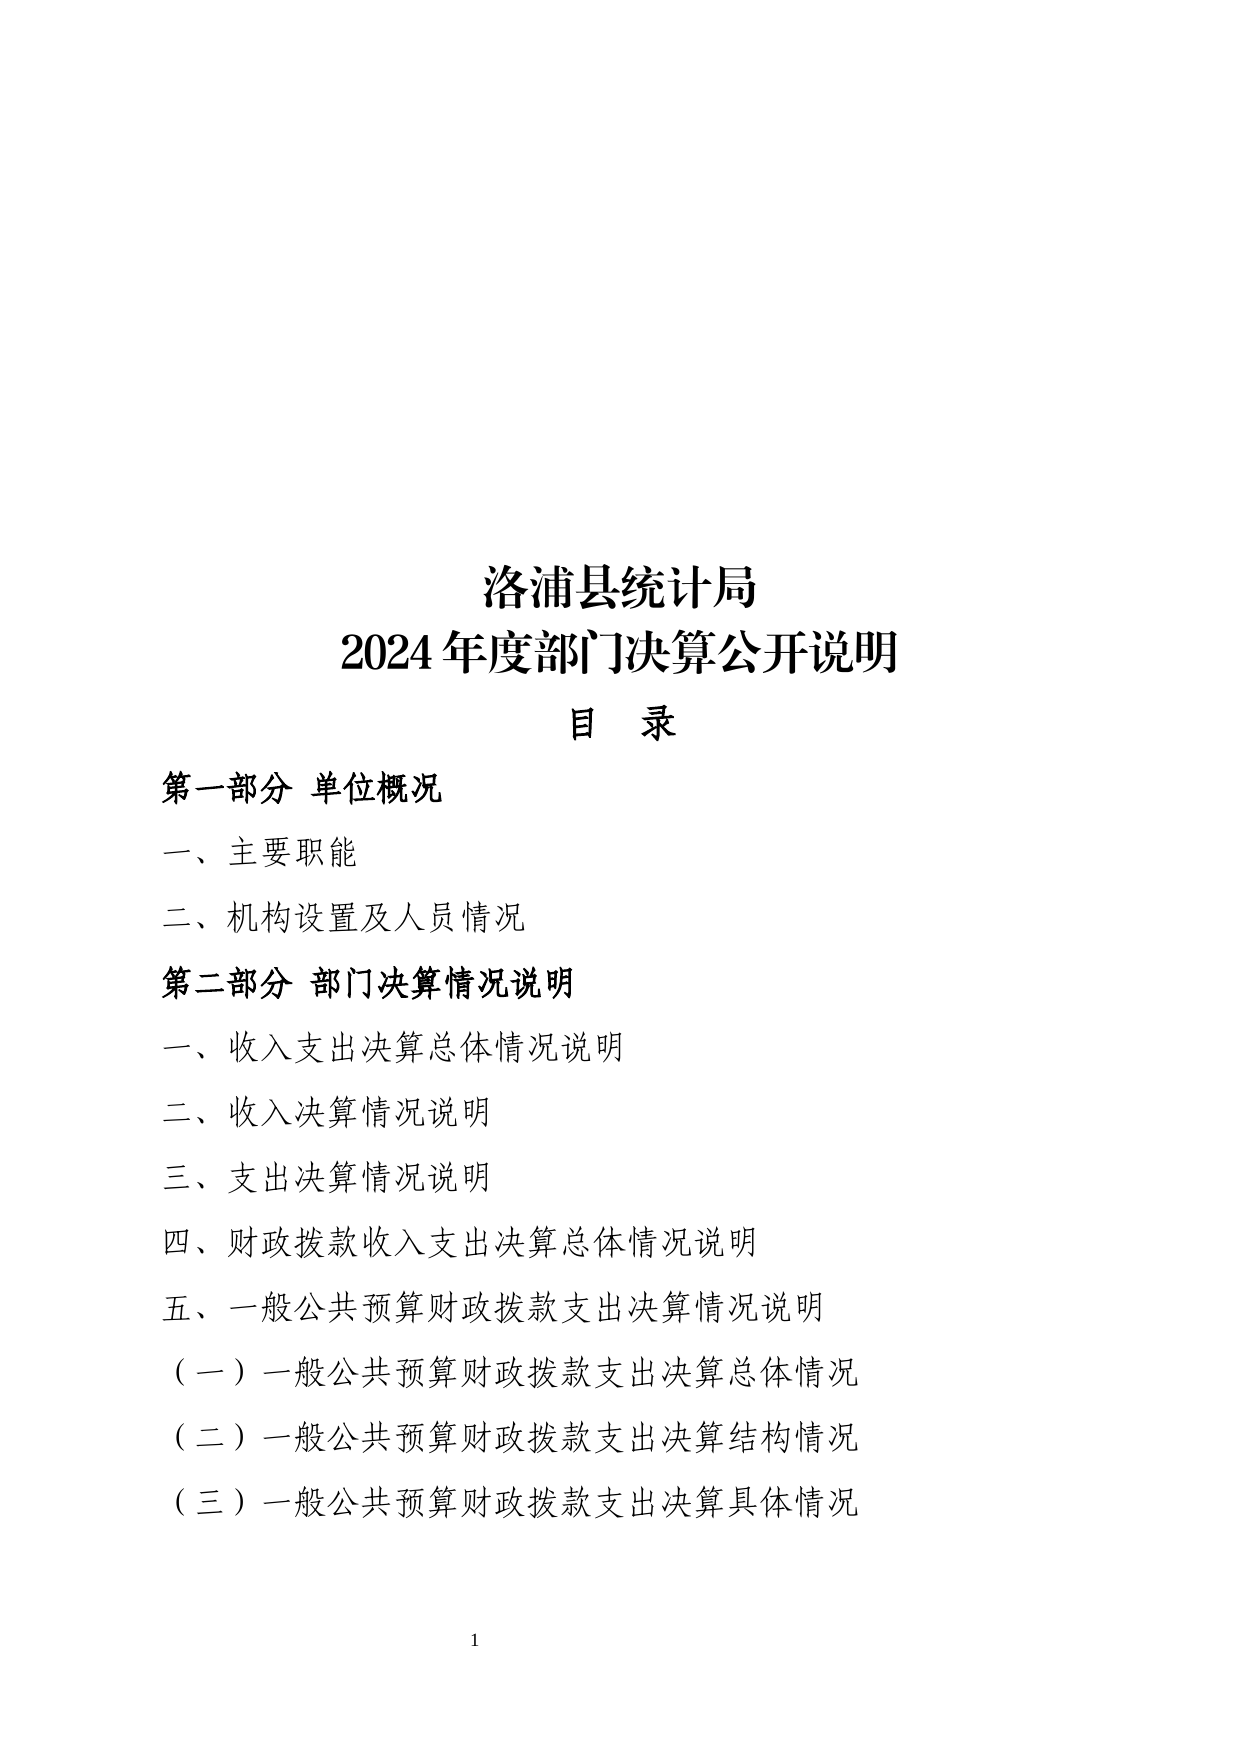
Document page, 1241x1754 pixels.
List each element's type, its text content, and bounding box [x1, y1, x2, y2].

text 2024年度部门决算公开说明 [159, 623, 1081, 688]
text 目 录 [159, 688, 1081, 753]
text （一）一般公共预算财政拨款支出决算总体情况 [159, 1338, 1081, 1403]
text 三、支出决算情况说明 [159, 1143, 1081, 1208]
text 四、财政拨款收入支出决算总体情况说明 [159, 1208, 1081, 1273]
text 洛浦县统计局 [159, 558, 1081, 623]
text 一、收入支出决算总体情况说明 [159, 1013, 1081, 1078]
text （三）一般公共预算财政拨款支出决算具体情况 [159, 1468, 1081, 1533]
text 第二部分 部门决算情况说明 [159, 948, 1081, 1013]
text 二、收入决算情况说明 [159, 1078, 1081, 1143]
text （二）一般公共预算财政拨款支出决算结构情况 [159, 1403, 1081, 1468]
text 第一部分 单位概况 [159, 753, 1081, 818]
text 一、主要职能 [159, 818, 1081, 883]
text 二、机构设置及人员情况 [159, 883, 1081, 948]
text 五、一般公共预算财政拨款支出决算情况说明 [159, 1273, 1081, 1338]
